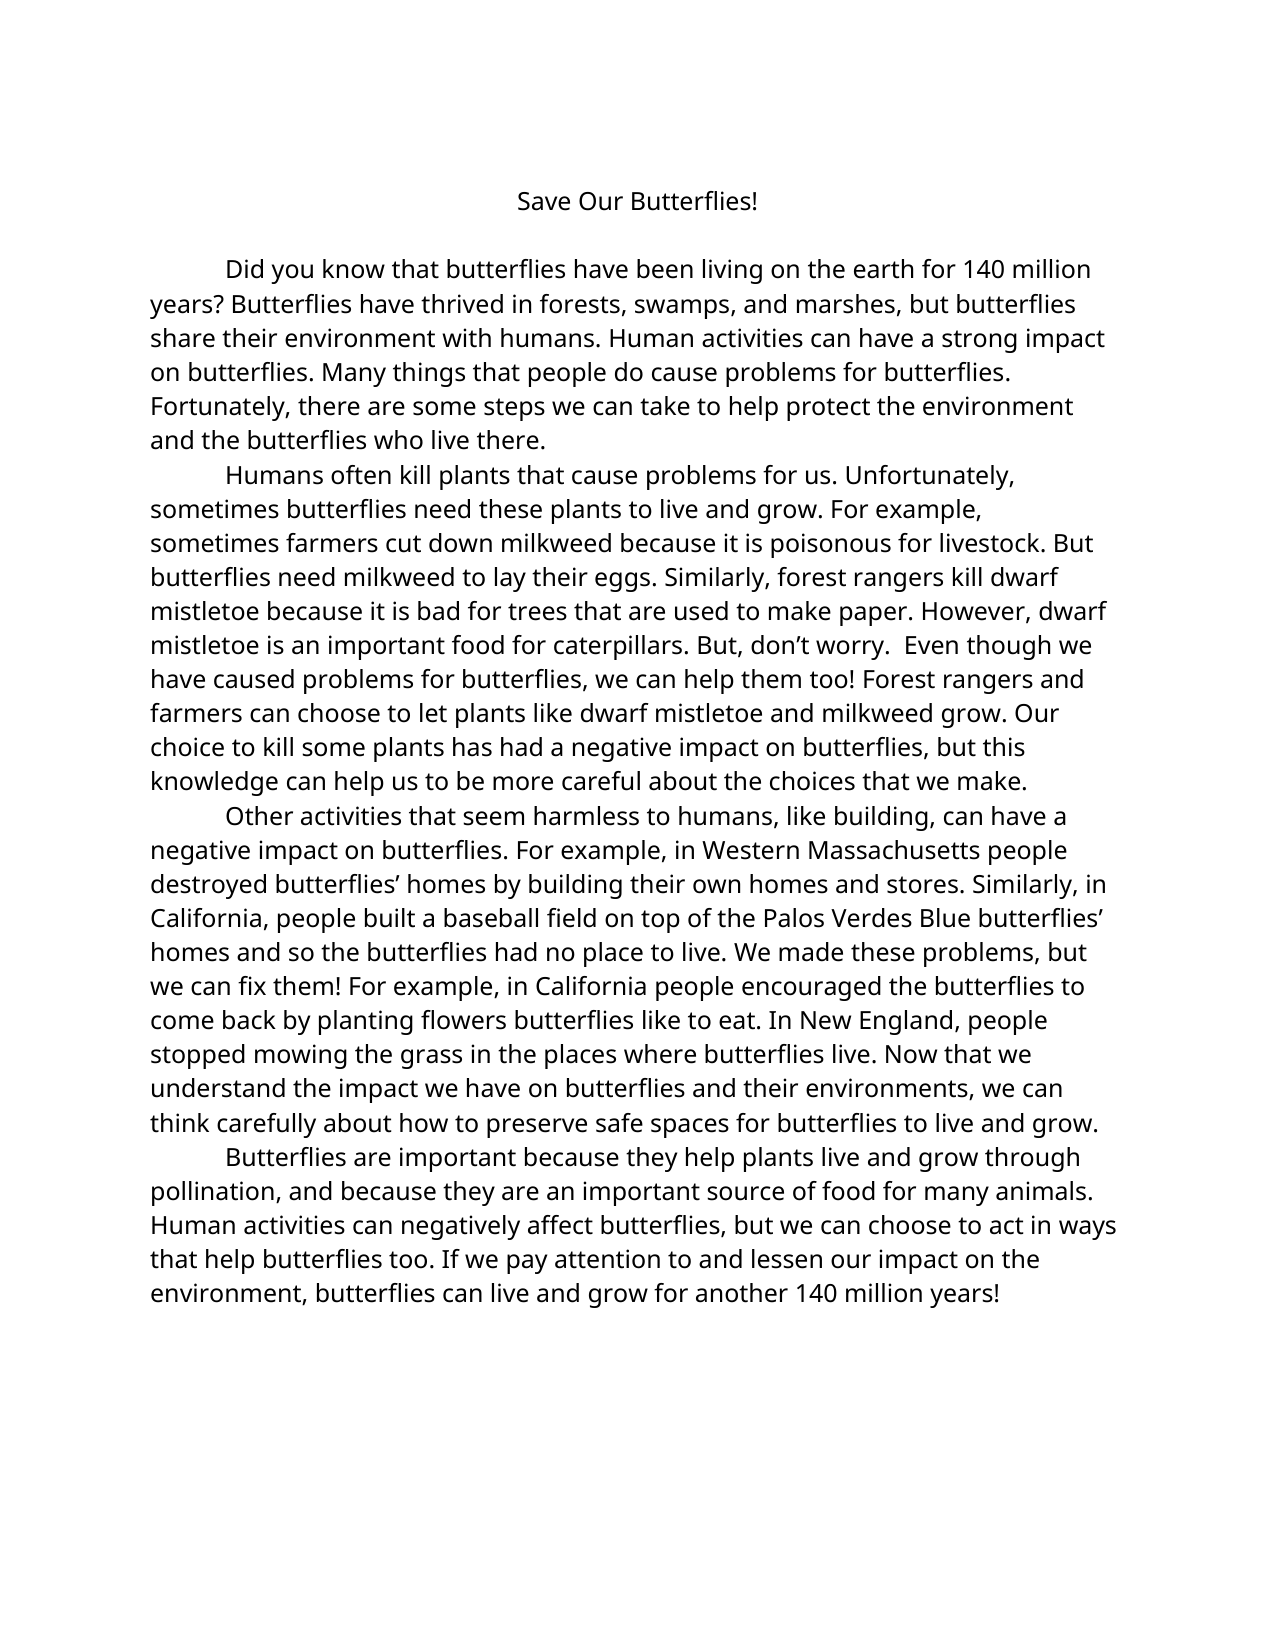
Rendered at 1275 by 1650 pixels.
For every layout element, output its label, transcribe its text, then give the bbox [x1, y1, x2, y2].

text Other activities that seem harmless to humans, like building, can have a negative impact on butterflies. For example, in Western Massachusetts people destroyed butterflies’ homes by building their own homes and stores. Similarly, in California, people built a baseball field on top of the Palos Verdes Blue butterflies’ homes and so the butterflies had no place to live. We made these problems, but we can fix them! For example, in California people encouraged the butterflies to come back by planting flowers butterflies like to eat. In New England, people stopped mowing the grass in the places where butterflies live. Now that we understand the impact we have on butterflies and their environments, we can think carefully about how to preserve safe spaces for butterflies to live and grow. [150, 799, 1108, 1139]
text Save Our Butterflies! [150, 184, 1125, 218]
text Did you know that butterflies have been living on the earth for 140 million years? Butterflies have thrived in forests, swamps, and marshes, but butterflies share their environment with humans. Human activities can have a strong impact on butterflies. Many things that people do cause problems for butterflies. Fortunately, there are some steps we can take to help protect the environment and the butterflies who live there. [150, 252, 1125, 457]
text Humans often kill plants that cause problems for us. Unfortunately, sometimes butterflies need these plants to live and grow. For example, sometimes farmers cut down milkweed because it is poisonous for livestock. But butterflies need milkweed to lay their eggs. Similarly, forest rangers kill dwarf mistletoe because it is bad for trees that are used to make paper. However, dwarf mistletoe is an important food for caterpillars. But, don’t worry. Even though we have caused problems for butterflies, we can help them too! Forest rangers and farmers can choose to let plants like dwarf mistletoe and milkweed grow. Our choice to kill some plants has had a negative impact on butterflies, but this knowledge can help us to be more careful about the choices that we make. [150, 457, 1108, 798]
text Butterflies are important because they help plants live and grow through pollination, and because they are an important source of food for many animals. Human activities can negatively affect butterflies, but we can choose to act in ways that help butterflies too. If we pay attention to and lessen our impact on the environment, butterflies can live and grow for another 140 million years! [150, 1139, 1125, 1309]
